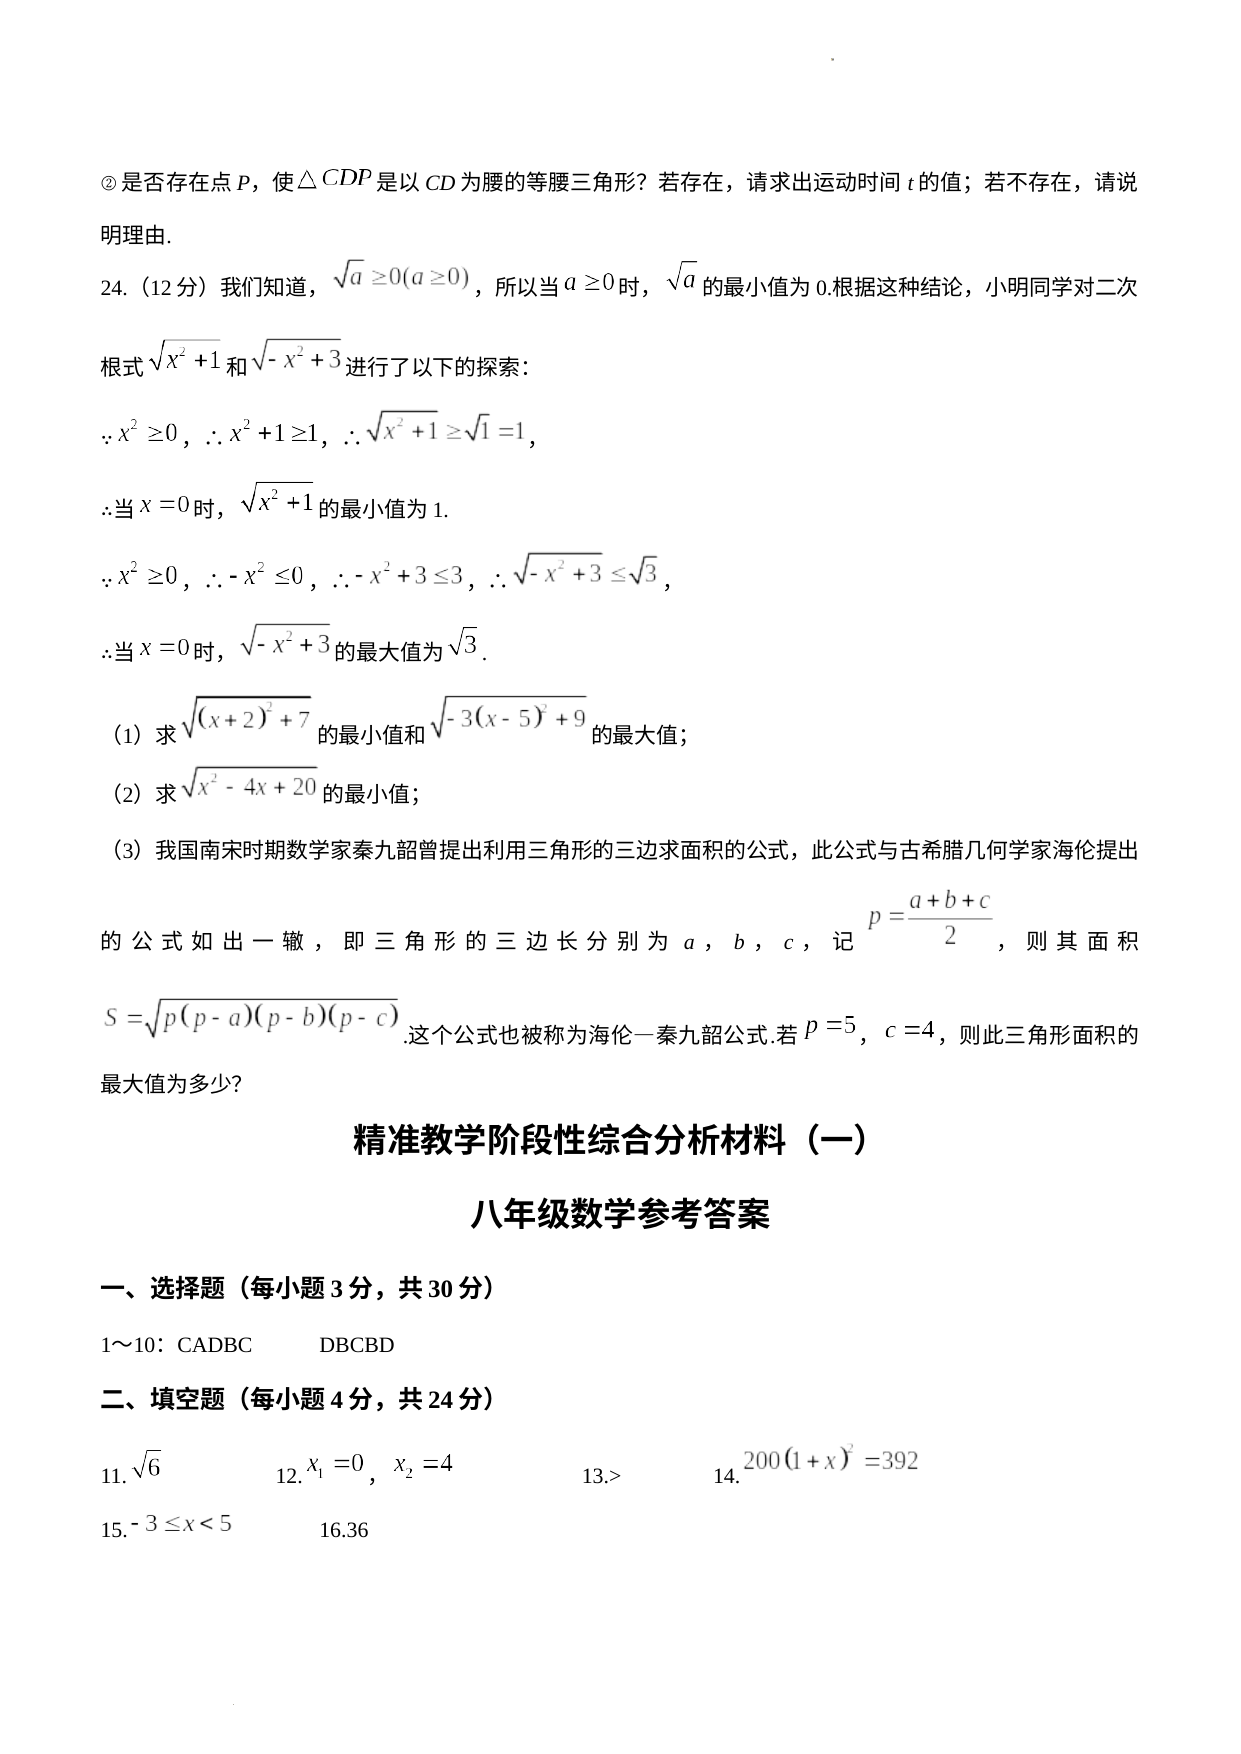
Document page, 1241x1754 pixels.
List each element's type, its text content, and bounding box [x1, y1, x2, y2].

text （3）我国南宋时期数学家秦九韶曾提出利用三角形的三边求面积的公式，此公式与古希腊几何学家海伦提出的公式如出一辙，即三角形的三边长分别为a，b，c，记，则其面积.这个公式也被称为海伦—秦九韶公式.若，，则此三角形面积的最大值为多少？ [100, 833, 1140, 1099]
text ∴当时，的最小值为1. [100, 476, 1140, 541]
text 24.（12分）我们知道，，所以当时，的最小值为0.根据这种结论，小明同学对二次根式和进行了以下的探索： [100, 256, 1140, 399]
text 八年级数学参考答案 [100, 1180, 1140, 1245]
text ②是否存在点P，使是以CD为腰的等腰三角形？若存在，请求出运动时间t的值；若不存在，请说明理由. [100, 146, 1140, 250]
text 二、填空题（每小题4分，共24分） [100, 1365, 1140, 1430]
text 11. 12.， 13.> 14. [100, 1437, 1140, 1502]
text 1～10：CADBC DBCBD [100, 1327, 1140, 1359]
text 精准教学阶段性综合分析材料（一） [100, 1105, 1140, 1170]
text （2）求的最小值； [100, 761, 1140, 826]
text （1）求的最小值和的最大值； [100, 690, 1140, 755]
text ∴当时，的最大值为. [100, 619, 1140, 684]
text 15. 16.36 [100, 1509, 1140, 1574]
text ∵，∴，∴， [100, 405, 1140, 470]
text 一、选择题（每小题3分，共30分） [100, 1254, 1140, 1319]
text ∵，∴，∴，∴， [100, 548, 1140, 613]
